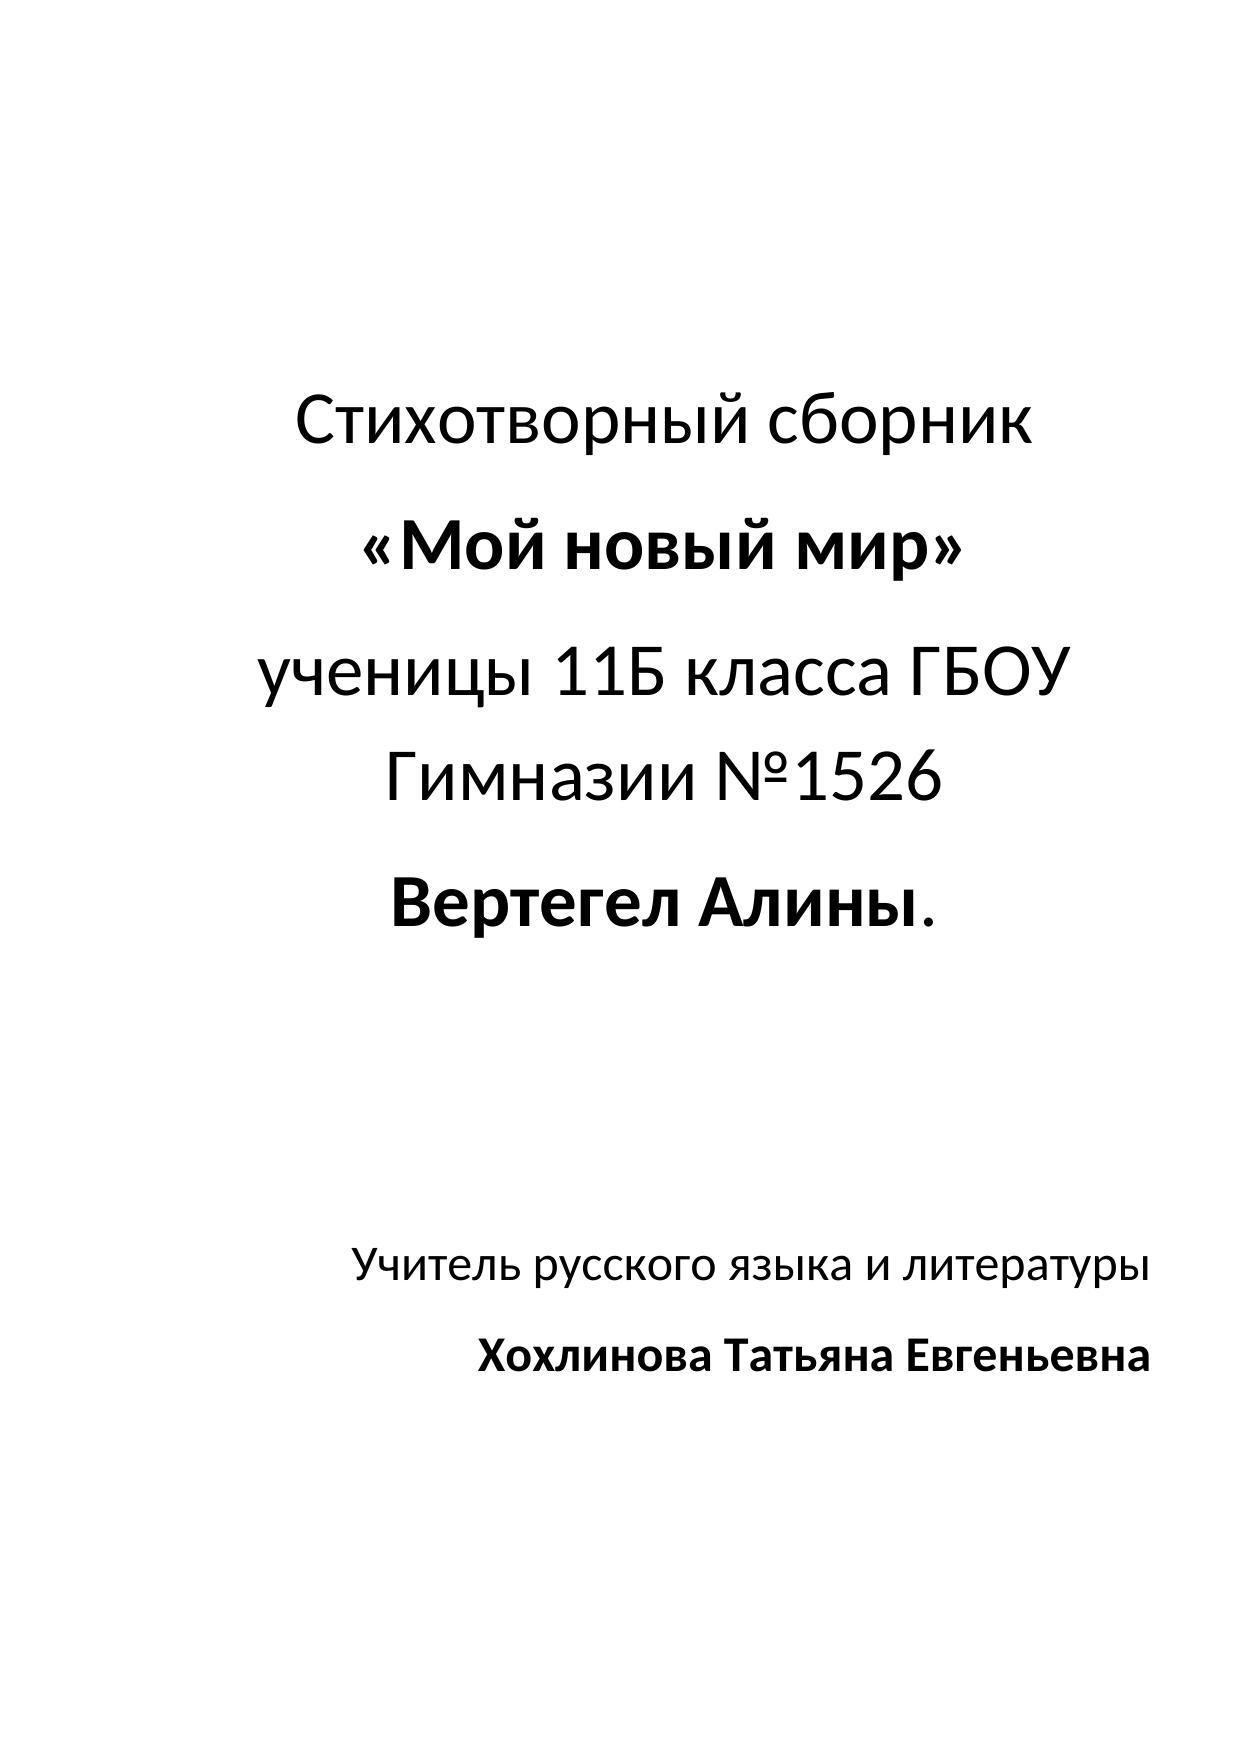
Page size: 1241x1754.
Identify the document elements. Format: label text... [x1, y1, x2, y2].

text ученицы 11Б класса ГБОУ Гимназии №1526 [177, 622, 1152, 819]
text Вертегел Алины. [177, 853, 1152, 945]
text «Мой новый мир» [177, 496, 1152, 588]
text Хохлинова Татьяна Евгеньевна [177, 1323, 1152, 1384]
text Учитель русского языка и литературы [177, 1232, 1152, 1293]
text Стихотворный сборник [177, 370, 1152, 462]
